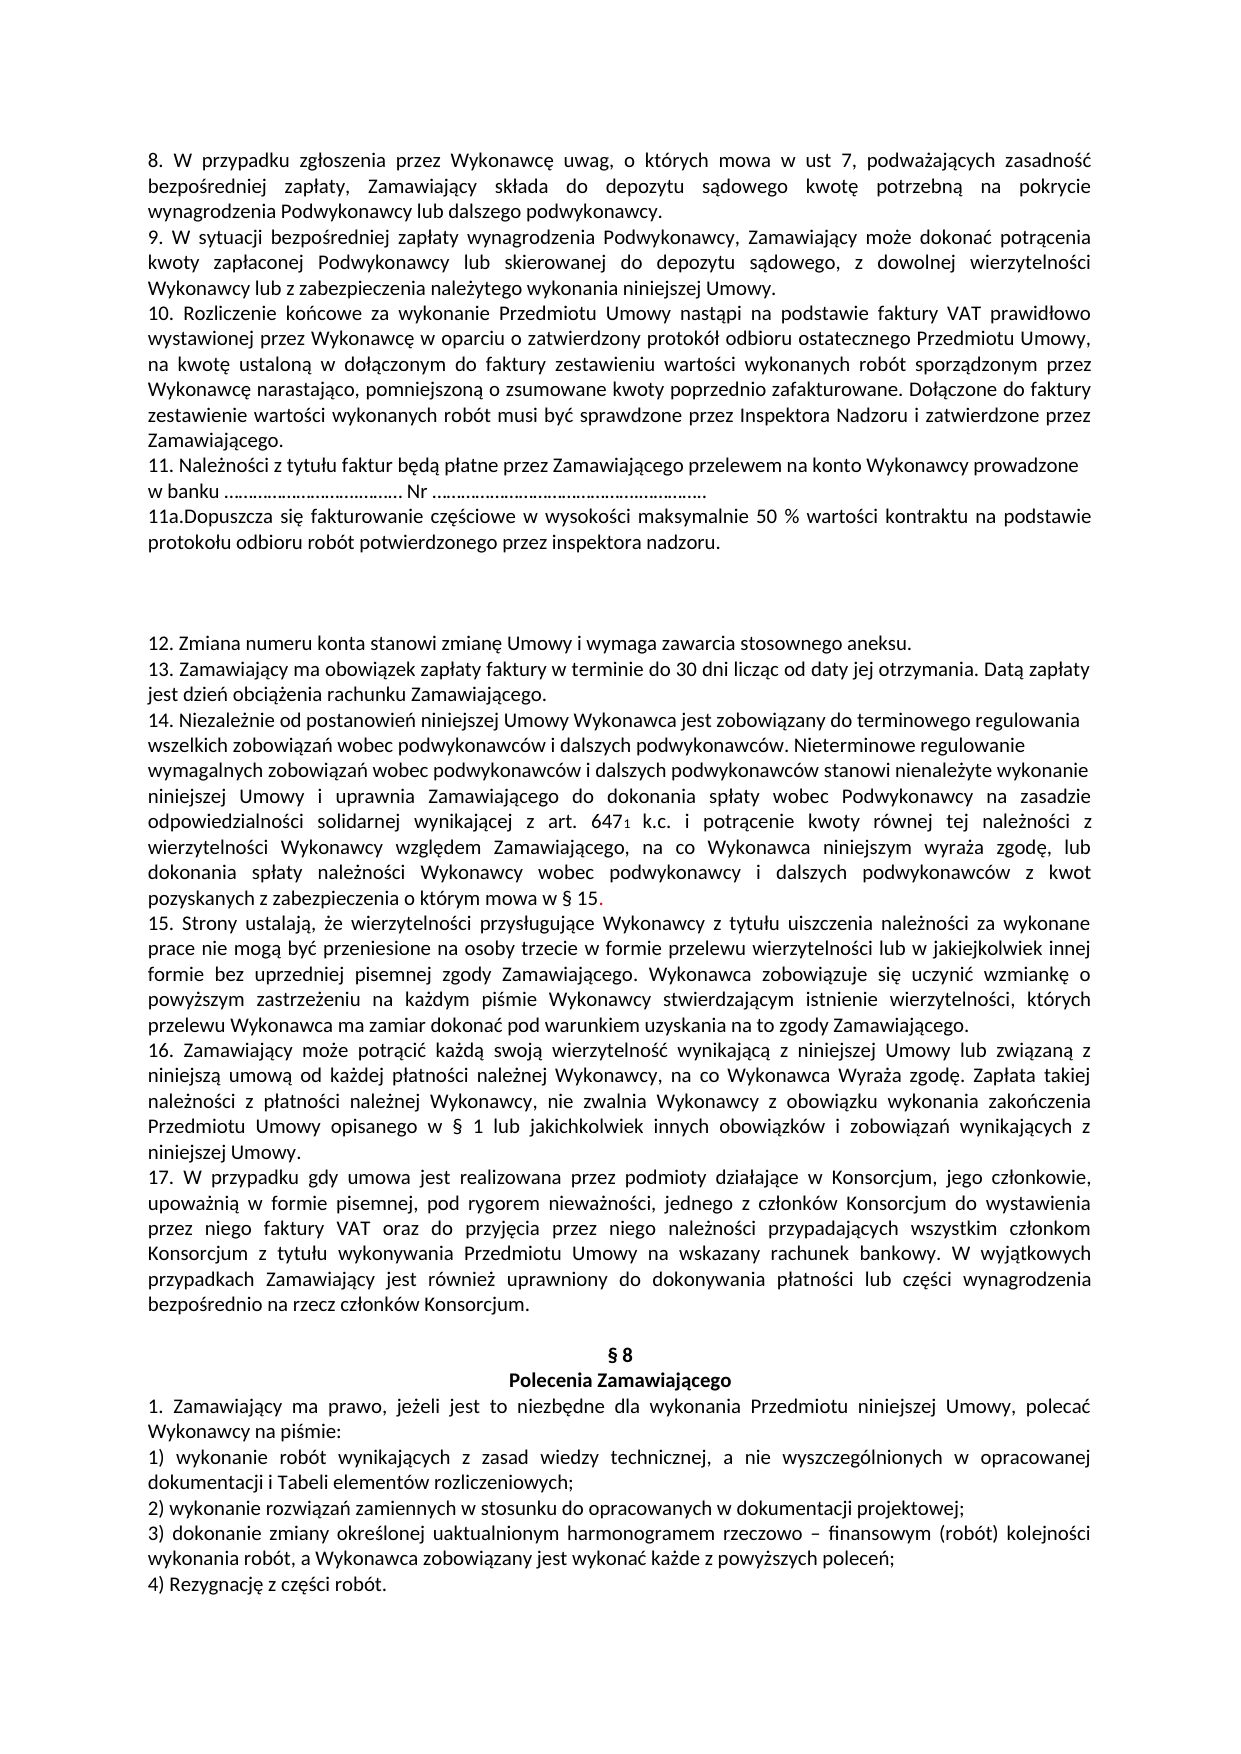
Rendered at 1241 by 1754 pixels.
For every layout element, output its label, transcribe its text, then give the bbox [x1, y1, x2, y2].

text 1. Zamawiający ma prawo, jeżeli jest to niezbędne dla wykonania Przedmiotu niniejszej Umowy, polecać Wykonawcy na piśmie: [148, 1393, 1093, 1444]
text § 8 [148, 1342, 1093, 1368]
text Polecenia Zamawiającego [148, 1368, 1093, 1393]
text 15. Strony ustalają, że wierzytelności przysługujące Wykonawcy z tytułu uiszczenia należności za wykonane prace nie mogą być przeniesione na osoby trzecie w formie przelewu wierzytelności lub w jakiejkolwiek innej formie bez uprzedniej pisemnej zgody Zamawiającego. Wykonawca zobowiązuje się uczynić wzmiankę o powyższym zastrzeżeniu na każdym piśmie Wykonawcy stwierdzającym istnienie wierzytelności, których przelewu Wykonawca ma zamiar dokonać pod warunkiem uzyskania na to zgody Zamawiającego. [148, 910, 1093, 1037]
text 16. Zamawiający może potrącić każdą swoją wierzytelność wynikającą z niniejszej Umowy lub związaną z niniejszą umową od każdej płatności należnej Wykonawcy, na co Wykonawca Wyraża zgodę. Zapłata takiej należności z płatności należnej Wykonawcy, nie zwalnia Wykonawcy z obowiązku wykonania zakończenia Przedmiotu Umowy opisanego w § 1 lub jakichkolwiek innych obowiązków i zobowiązań wynikających z niniejszej Umowy. [148, 1037, 1093, 1164]
text 3) dokonanie zmiany określonej uaktualnionym harmonogramem rzeczowo – finansowym (robót) kolejności wykonania robót, a Wykonawca zobowiązany jest wykonać każde z powyższych poleceń; [148, 1520, 1093, 1571]
text w banku ……………………….……… Nr …………………………………….………….. [148, 478, 1093, 503]
text wszelkich zobowiązań wobec podwykonawców i dalszych podwykonawców. Nieterminowe regulowanie [148, 732, 1093, 758]
text 2) wykonanie rozwiązań zamiennych w stosunku do opracowanych w dokumentacji projektowej; [148, 1495, 1093, 1520]
text niniejszej Umowy i uprawnia Zamawiającego do dokonania spłaty wobec Podwykonawcy na zasadzie odpowiedzialności solidarnej wynikającej z art. 6471 k.c. i potrącenie kwoty równej tej należności z wierzytelności Wykonawcy względem Zamawiającego, na co Wykonawca niniejszym wyraża zgodę, lub dokonania spłaty należności Wykonawcy wobec podwykonawcy i dalszych podwykonawców z kwot pozyskanych z zabezpieczenia o którym mowa w § 15. [148, 783, 1093, 910]
text 11a.Dopuszcza się fakturowanie częściowe w wysokości maksymalnie 50 % wartości kontraktu na podstawie protokołu odbioru robót potwierdzonego przez inspektora nadzoru. [148, 503, 1093, 554]
text 9. W sytuacji bezpośredniej zapłaty wynagrodzenia Podwykonawcy, Zamawiający może dokonać potrącenia kwoty zapłaconej Podwykonawcy lub skierowanej do depozytu sądowego, z dowolnej wierzytelności Wykonawcy lub z zabezpieczenia należytego wykonania niniejszej Umowy. [148, 224, 1093, 300]
text 17. W przypadku gdy umowa jest realizowana przez podmioty działające w Konsorcjum, jego członkowie, upoważnią w formie pisemnej, pod rygorem nieważności, jednego z członków Konsorcjum do wystawienia przez niego faktury VAT oraz do przyjęcia przez niego należności przypadających wszystkim członkom Konsorcjum z tytułu wykonywania Przedmiotu Umowy na wskazany rachunek bankowy. W wyjątkowych przypadkach Zamawiający jest również uprawniony do dokonywania płatności lub części wynagrodzenia bezpośrednio na rzecz członków Konsorcjum. [148, 1164, 1093, 1317]
text 1) wykonanie robót wynikających z zasad wiedzy technicznej, a nie wyszczególnionych w opracowanej dokumentacji i Tabeli elementów rozliczeniowych; [148, 1444, 1093, 1495]
text 8. W przypadku zgłoszenia przez Wykonawcę uwag, o których mowa w ust 7, podważających zasadność bezpośredniej zapłaty, Zamawiający składa do depozytu sądowego kwotę potrzebną na pokrycie wynagrodzenia Podwykonawcy lub dalszego podwykonawcy. [148, 148, 1093, 224]
text 10. Rozliczenie końcowe za wykonanie Przedmiotu Umowy nastąpi na podstawie faktury VAT prawidłowo wystawionej przez Wykonawcę w oparciu o zatwierdzony protokół odbioru ostatecznego Przedmiotu Umowy, na kwotę ustaloną w dołączonym do faktury zestawieniu wartości wykonanych robót sporządzonym przez Wykonawcę narastająco, pomniejszoną o zsumowane kwoty poprzednio zafakturowane. Dołączone do faktury zestawienie wartości wykonanych robót musi być sprawdzone przez Inspektora Nadzoru i zatwierdzone przez Zamawiającego. [148, 300, 1093, 453]
text wymagalnych zobowiązań wobec podwykonawców i dalszych podwykonawców stanowi nienależyte wykonanie [148, 758, 1093, 783]
text 14. Niezależnie od postanowień niniejszej Umowy Wykonawca jest zobowiązany do terminowego regulowania [148, 707, 1093, 732]
text 11. Należności z tytułu faktur będą płatne przez Zamawiającego przelewem na konto Wykonawcy prowadzone [148, 453, 1093, 478]
text 12. Zmiana numeru konta stanowi zmianę Umowy i wymaga zawarcia stosownego aneksu. [148, 631, 1093, 656]
text 13. Zamawiający ma obowiązek zapłaty faktury w terminie do 30 dni licząc od daty jej otrzymania. Datą zapłaty jest dzień obciążenia rachunku Zamawiającego. [148, 656, 1093, 707]
text 4) Rezygnację z części robót. [148, 1571, 1093, 1596]
